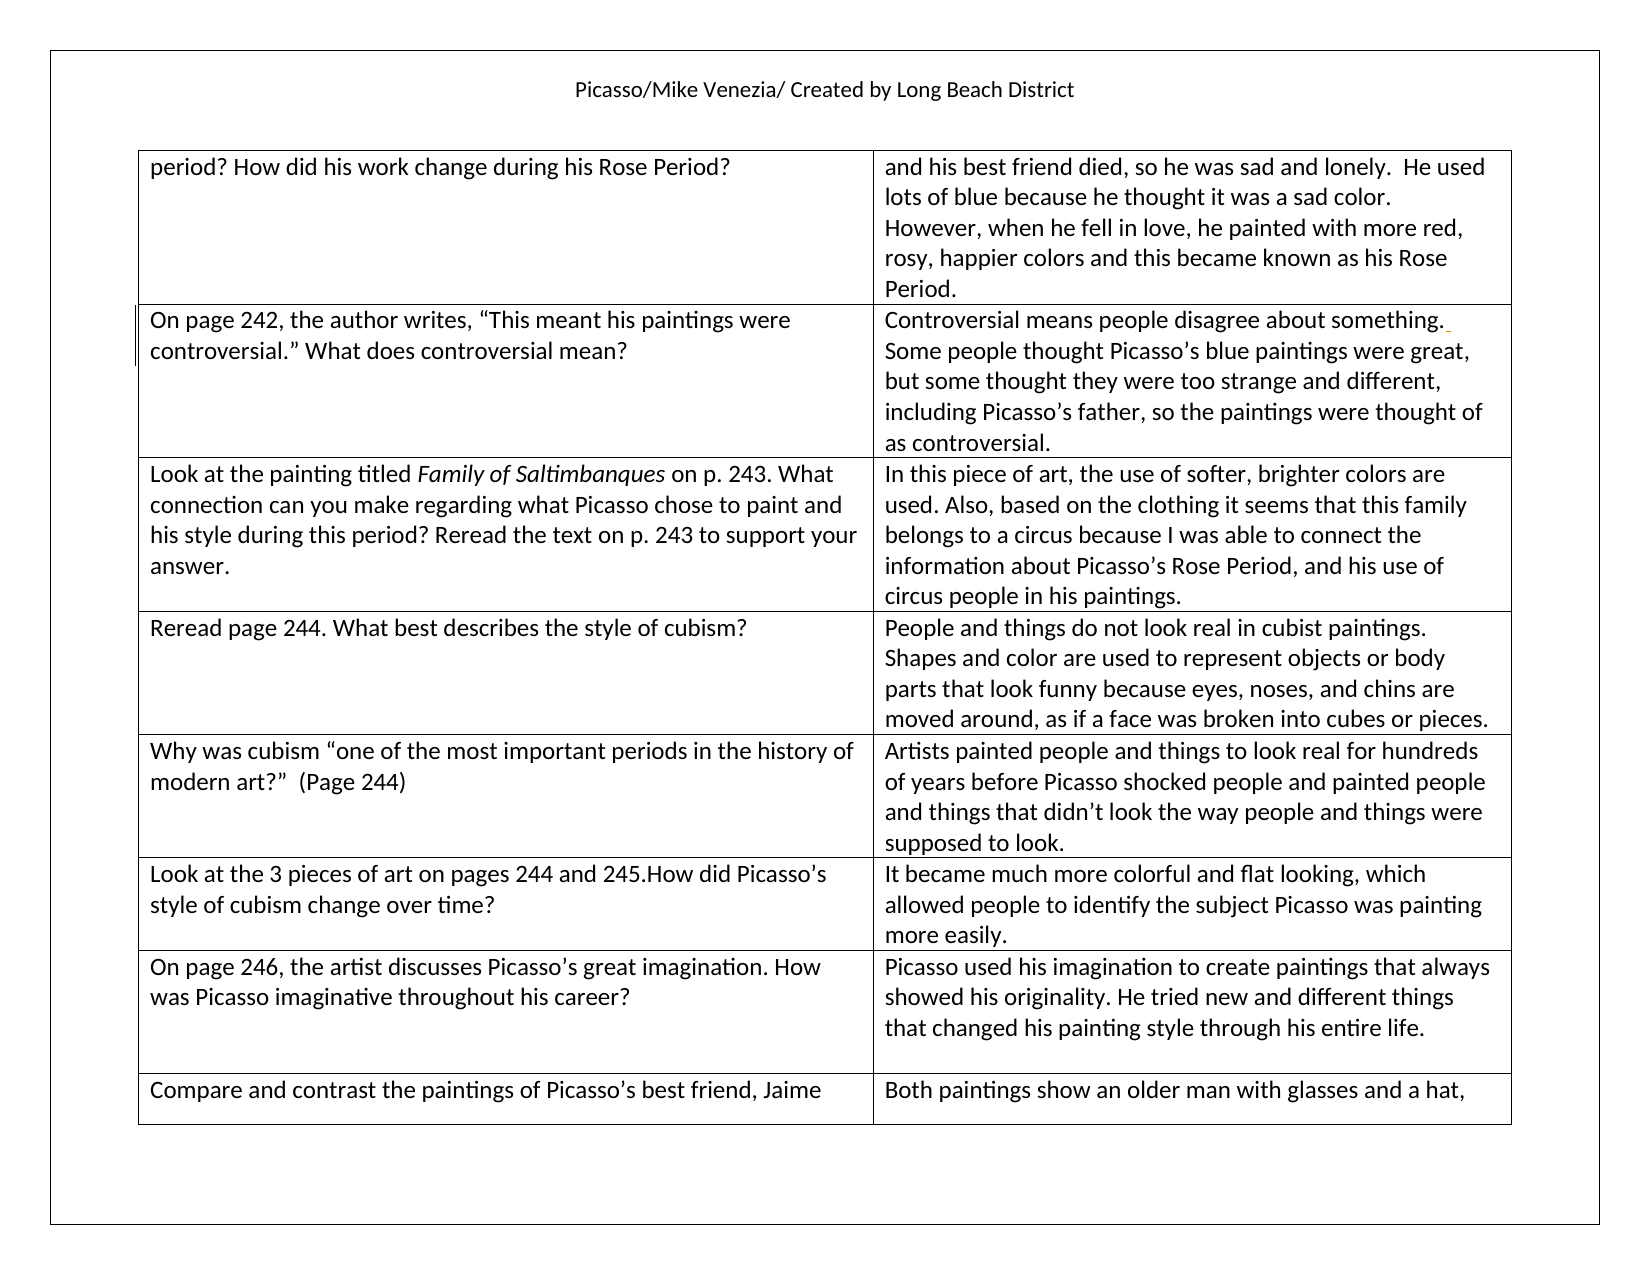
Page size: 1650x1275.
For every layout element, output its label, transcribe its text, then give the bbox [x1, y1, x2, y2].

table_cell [139, 1074, 873, 1124]
table_cell Look at the painting titled Family of Saltimbanques on p. 243. What connection can you make regarding what Picasso chose to paint and his style during this period? Reread the text on p. 243 to support your answer. [139, 458, 873, 611]
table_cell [874, 151, 1511, 304]
table_cell Reread page 244. What best describes the style of cubism? [139, 612, 873, 734]
table_cell On page 246, the artist discusses Picasso’s great imagination. How was Picasso imaginative throughout his career? [139, 951, 873, 1073]
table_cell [874, 1074, 1511, 1124]
table_cell Look at the 3 pieces of art on pages 244 and 245.How did Picasso’s style of cubism change over time? [139, 858, 873, 950]
table_cell Picasso used his imagination to create paintings that always showed his originality. He tried new and different things that changed his painting style through his entire life. [874, 951, 1511, 1073]
table_cell In this piece of art, the use of softer, brighter colors are used. Also, based on the clothing it seems that this family belongs to a circus because I was able to connect the information about Picasso’s Rose Period, and his use of circus people in his paintings. [874, 458, 1511, 611]
table_cell It became much more colorful and flat looking, which allowed people to identify the subject Picasso was painting more easily. [874, 858, 1511, 950]
table_cell On page 242, the author writes, “This meant his paintings were controversial.” What does controversial mean? [139, 305, 873, 457]
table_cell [139, 151, 873, 304]
table_cell Artists painted people and things to look real for hundreds of years before Picasso shocked people and painted people and things that didn’t look the way people and things were supposed to look. [874, 735, 1511, 857]
table_cell Controversial means people disagree about something.Some people thought Picasso’s blue paintings were great, but some thought they were too strange and different, including Picasso’s father, so the paintings were thought of as controversial. [874, 305, 1511, 457]
table_cell People and things do not look real in cubist paintings. Shapes and color are used to represent objects or body parts that look funny because eyes, noses, and chins are moved around, as if a face was broken into cubes or pieces. [874, 612, 1511, 734]
table_cell Why was cubism “one of the most important periods in the history of modern art?” (Page 244) [139, 735, 873, 857]
